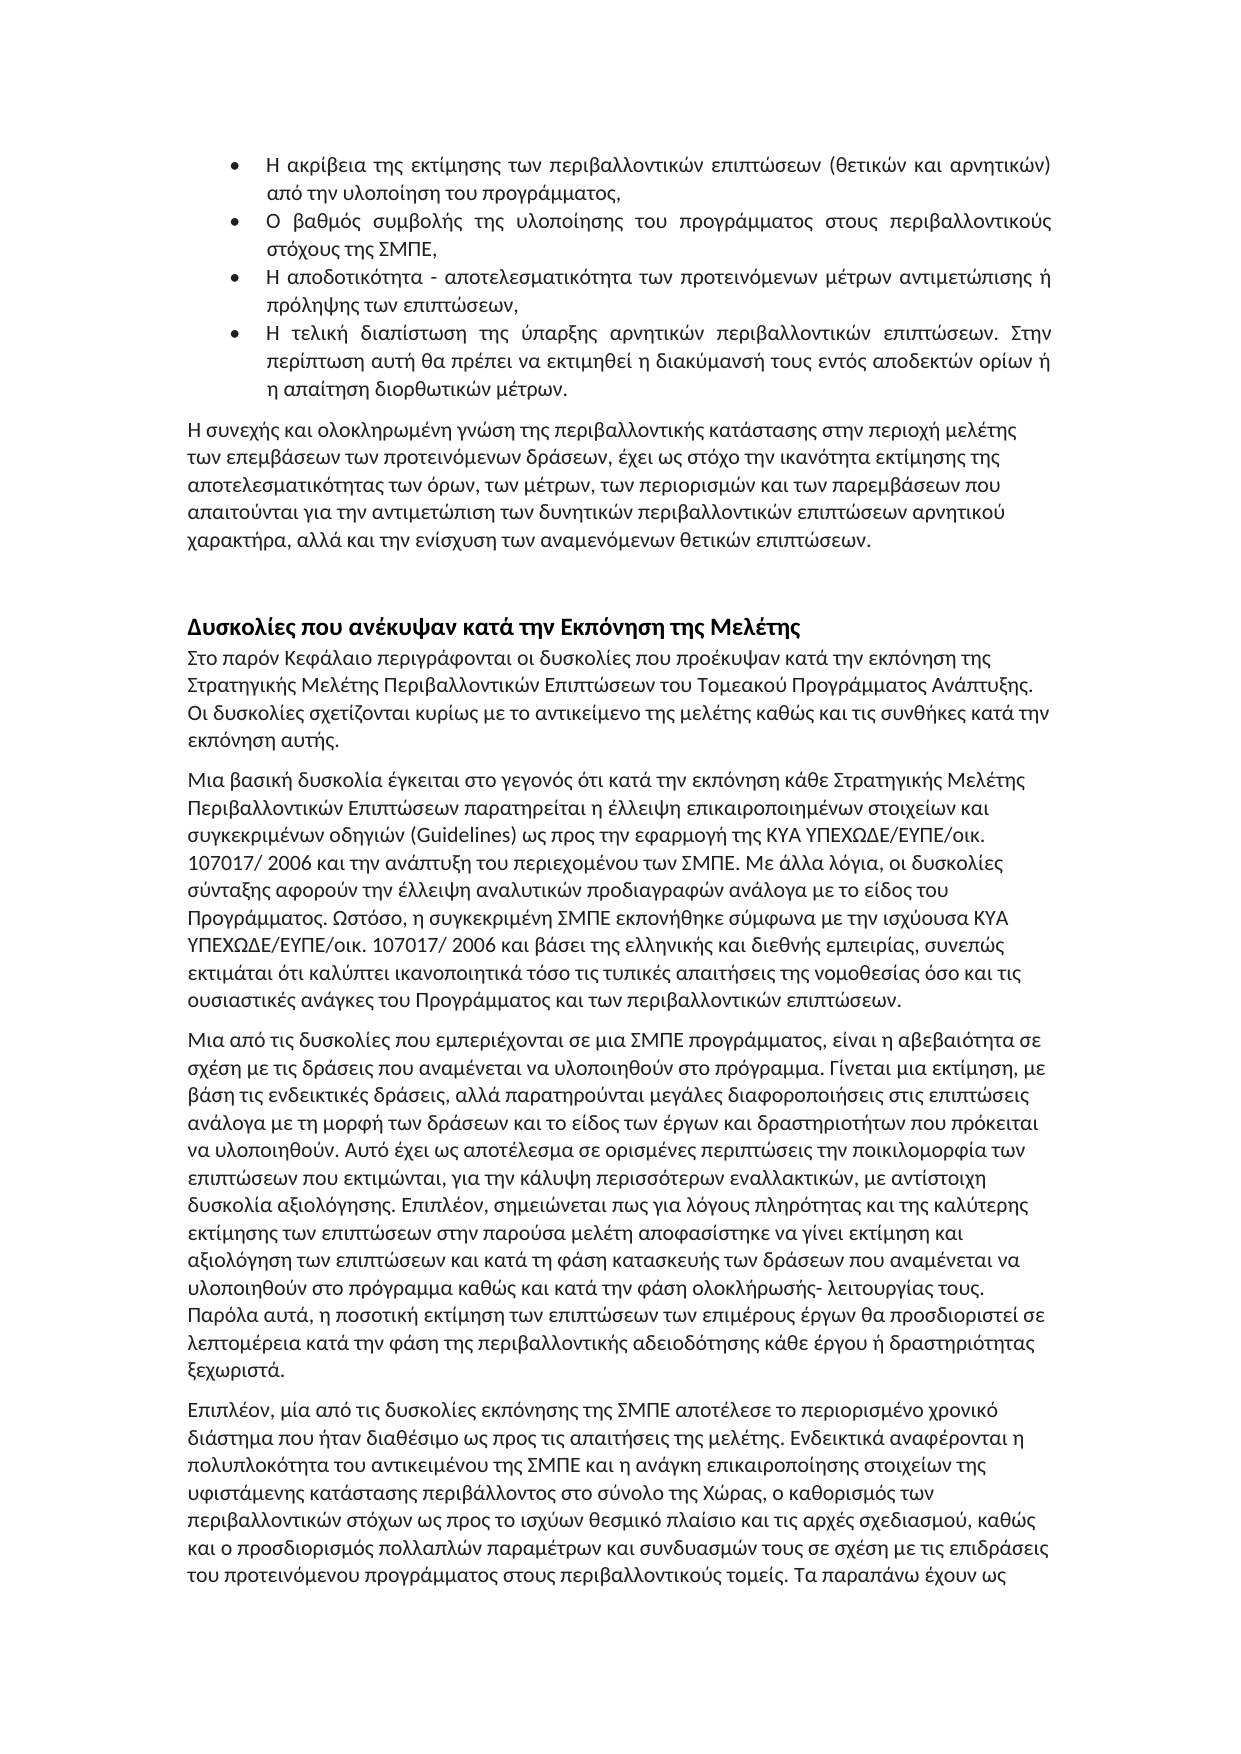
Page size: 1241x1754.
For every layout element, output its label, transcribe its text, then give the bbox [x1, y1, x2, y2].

text Δυσκολίες που ανέκυψαν κατά την Εκπόνηση της Μελέτης [187, 605, 1053, 643]
text Η συνεχής και ολοκληρωμένη γνώση της περιβαλλοντικής κατάστασης στην περιοχή μελέτης των επεμβάσεων των προτεινόμενων δράσεων, έχει ως στόχο την ικανότητα εκτίμησης της αποτελεσματικότητας των όρων, των μέτρων, των περιορισμών και των παρεμβάσεων που απαιτούνται για την αντιμετώπιση των δυνητικών περιβαλλοντικών επιπτώσεων αρνητικού χαρακτήρα, αλλά και την ενίσχυση των αναμενόμενων θετικών επιπτώσεων. [187, 415, 1053, 553]
list Η τελική διαπίστωση της ύπαρξης αρνητικών περιβαλλοντικών επιπτώσεων. Στην περίπτωση αυτή θα πρέπει να εκτιμηθεί η διακύμανσή τους εντός αποδεκτών ορίων ή η απαίτηση διορθωτικών μέτρων. [229, 318, 1053, 402]
text Στο παρόν Κεφάλαιο περιγράφονται οι δυσκολίες που προέκυψαν κατά την εκπόνηση της Στρατηγικής Μελέτης Περιβαλλοντικών Επιπτώσεων του Τομεακού Προγράμματος Ανάπτυξης. Οι δυσκολίες σχετίζονται κυρίως με το αντικείμενο της μελέτης καθώς και τις συνθήκες κατά την εκπόνηση αυτής. [187, 643, 1053, 753]
list Ο βαθμός συμβολής της υλοποίησης του προγράμματος στους περιβαλλοντικούς στόχους της ΣΜΠΕ, [229, 206, 1053, 262]
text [187, 1396, 1053, 1588]
list Η ακρίβεια της εκτίμησης των περιβαλλοντικών επιπτώσεων (θετικών και αρνητικών) από την υλοποίηση του προγράμματος, [229, 150, 1053, 206]
text Μια από τις δυσκολίες που εμπεριέχονται σε μια ΣΜΠΕ προγράμματος, είναι η αβεβαιότητα σε σχέση με τις δράσεις που αναμένεται να υλοποιηθούν στο πρόγραμμα. Γίνεται μια εκτίμηση, με βάση τις ενδεικτικές δράσεις, αλλά παρατηρούνται μεγάλες διαφοροποιήσεις στις επιπτώσεις ανάλογα με τη μορφή των δράσεων και το είδος των έργων και δραστηριοτήτων που πρόκειται να υλοποιηθούν. Αυτό έχει ως αποτέλεσμα σε ορισμένες περιπτώσεις την ποικιλομορφία των επιπτώσεων που εκτιμώνται, για την κάλυψη περισσότερων εναλλακτικών, με αντίστοιχη δυσκολία αξιολόγησης. Επιπλέον, σημειώνεται πως για λόγους πληρότητας και της καλύτερης εκτίμησης των επιπτώσεων στην παρούσα μελέτη αποφασίστηκε να γίνει εκτίμηση και αξιολόγηση των επιπτώσεων και κατά τη φάση κατασκευής των δράσεων που αναμένεται να υλοποιηθούν στο πρόγραμμα καθώς και κατά την φάση ολοκλήρωσής- λειτουργίας τους. Παρόλα αυτά, η ποσοτική εκτίμηση των επιπτώσεων των επιμέρους έργων θα προσδιοριστεί σε λεπτομέρεια κατά την φάση της περιβαλλοντικής αδειοδότησης κάθε έργου ή δραστηριότητας ξεχωριστά. [187, 1026, 1053, 1383]
text Μια βασική δυσκολία έγκειται στο γεγονός ότι κατά την εκπόνηση κάθε Στρατηγικής Μελέτης Περιβαλλοντικών Επιπτώσεων παρατηρείται η έλλειψη επικαιροποιημένων στοιχείων και συγκεκριμένων οδηγιών (Guidelines) ως προς την εφαρμογή της ΚΥΑ ΥΠΕΧΩΔΕ/ΕΥΠΕ/οικ. 107017/ 2006 και την ανάπτυξη του περιεχομένου των ΣΜΠΕ. Με άλλα λόγια, οι δυσκολίες σύνταξης αφορούν την έλλειψη αναλυτικών προδιαγραφών ανάλογα με το είδος του Προγράμματος. Ωστόσο, η συγκεκριμένη ΣΜΠΕ εκπονήθηκε σύμφωνα με την ισχύουσα ΚΥΑ ΥΠΕΧΩΔΕ/ΕΥΠΕ/οικ. 107017/ 2006 και βάσει της ελληνικής και διεθνής εμπειρίας, συνεπώς εκτιμάται ότι καλύπτει ικανοποιητικά τόσο τις τυπικές απαιτήσεις της νομοθεσίας όσο και τις ουσιαστικές ανάγκες του Προγράμματος και των περιβαλλοντικών επιπτώσεων. [187, 766, 1053, 1013]
list Η αποδοτικότητα - αποτελεσματικότητα των προτεινόμενων μέτρων αντιμετώπισης ή πρόληψης των επιπτώσεων, [229, 262, 1053, 318]
